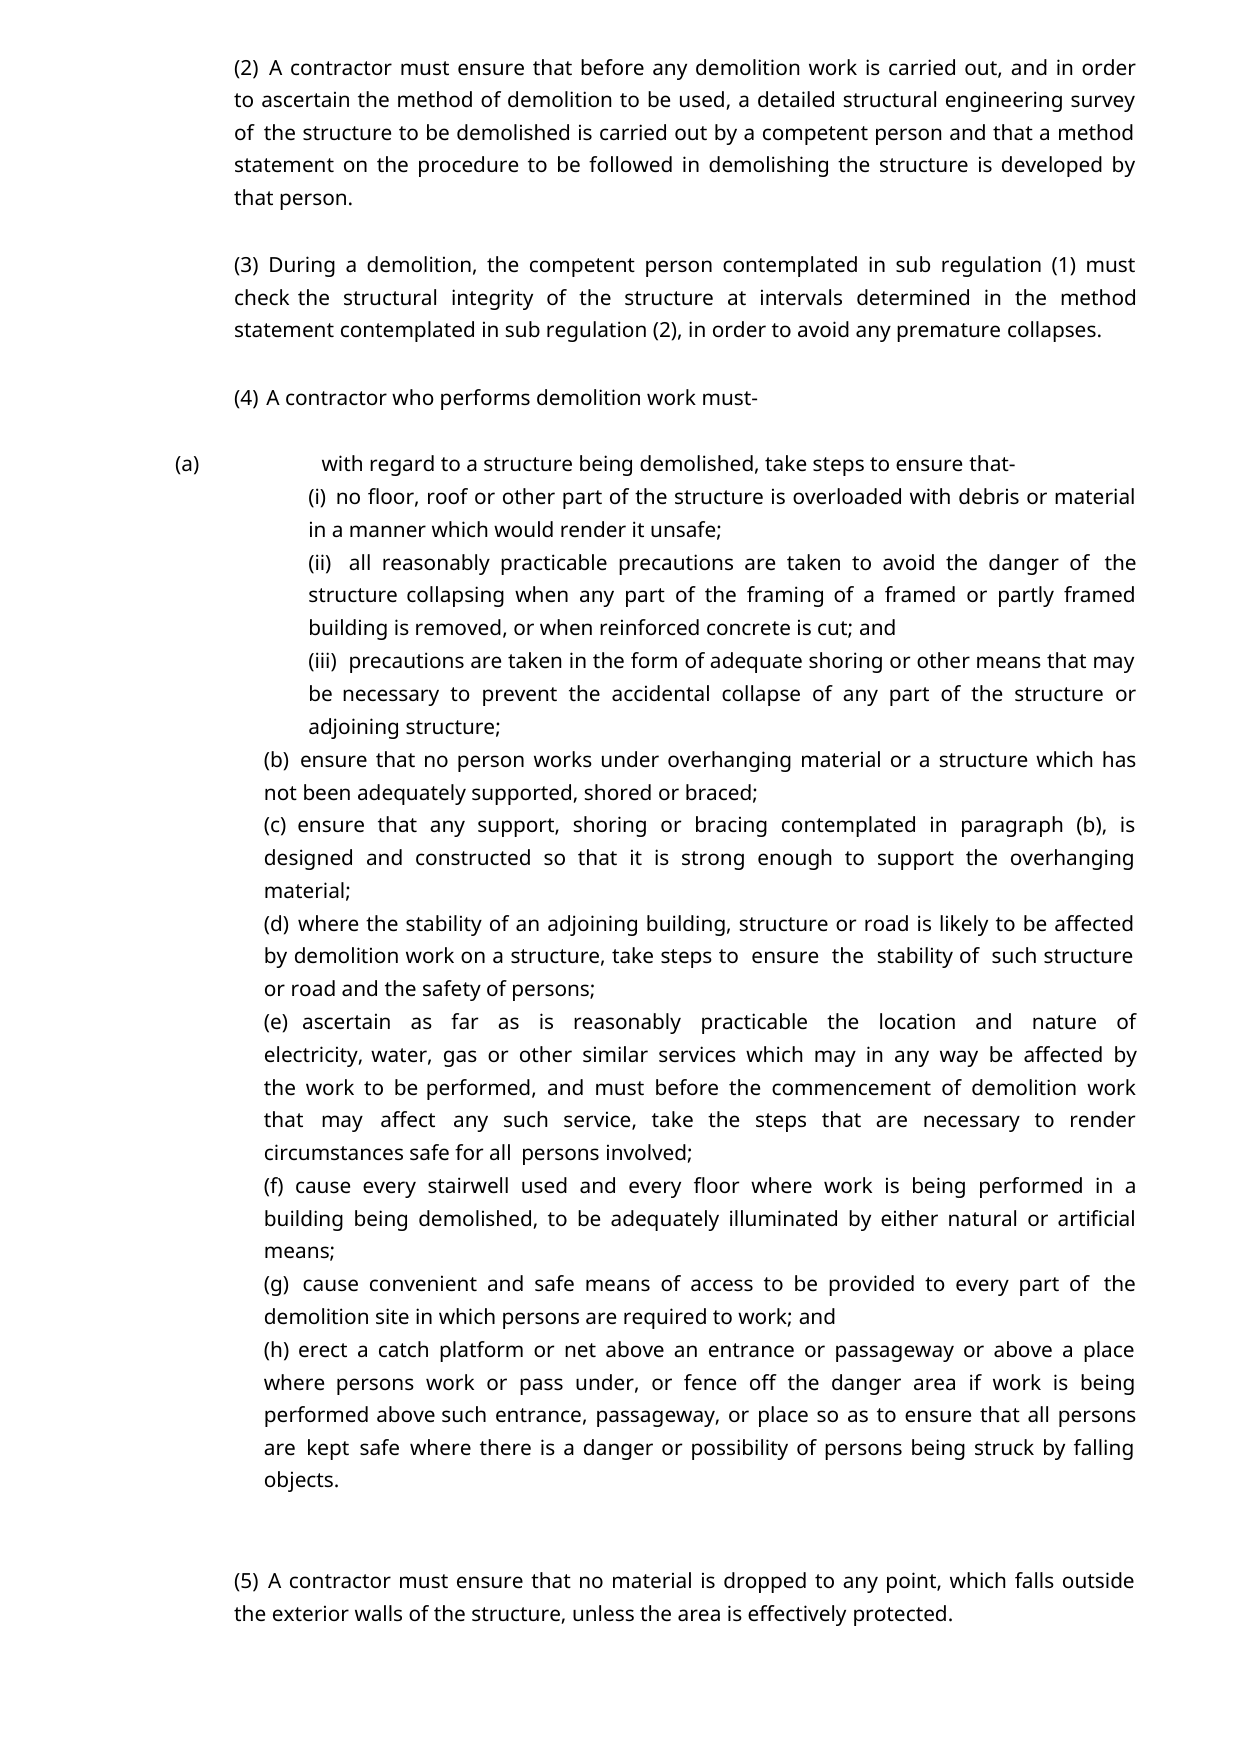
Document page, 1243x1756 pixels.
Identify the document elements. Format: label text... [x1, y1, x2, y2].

list cause convenient and safe means of access to be provided to every part of the demolition site in which persons are required to work; and [264, 1269, 1136, 1330]
list cause every stairwell used and every floor where work is being performed in a building being demolished, to be adequately illuminated by either natural or artificial means; [264, 1171, 1136, 1265]
list erect a catch platform or net above an entrance or passageway or above a place where persons work or pass under, or fence off the danger area if work is being performed above such entrance, passageway, or place so as to ensure that all persons are kept safe where there is a danger or possibility of persons being struck by falling objects. [264, 1335, 1136, 1494]
list where the stability of an adjoining building, structure or road is likely to be affected by demolition work on a structure, take steps to ensure the stability of such structure or road and the safety of persons; [264, 909, 1136, 1003]
list with regard to a structure being demolished, take steps to ensure that- [175, 449, 1149, 478]
list all reasonably practicable precautions are taken to avoid the danger of the structure collapsing when any part of the framing of a framed or partly framed building is removed, or when reinforced concrete is cut; and [308, 548, 1137, 641]
list ascertain as far as is reasonably practicable the location and nature of electricity, water, gas or other similar services which may in any way be affected by the work to be performed, and must before the commencement of demolition work that may affect any such service, take the steps that are necessary to render circumstances safe for all persons involved; [264, 1007, 1137, 1166]
list A contractor must ensure that before any demolition work is carried out, and in order to ascertain the method of demolition to be used, a detailed structural engineering survey of the structure to be demolished is carried out by a competent person and that a method statement on the procedure to be followed in demolishing the structure is developed by that person. [234, 53, 1136, 212]
list ensure that no person works under overhanging material or a structure which has not been adequately supported, shored or braced; [264, 745, 1137, 806]
list During a demolition, the competent person contemplated in sub regulation (1) must check the structural integrity of the structure at intervals determined in the method statement contemplated in sub regulation (2), in order to avoid any premature collapses. [234, 250, 1137, 344]
list precautions are taken in the form of adequate shoring or other means that may be necessary to prevent the accidental collapse of any part of the structure or adjoining structure; [308, 647, 1136, 740]
list A contractor who performs demolition work must- [234, 383, 1149, 411]
list ensure that any support, shoring or bracing contemplated in paragraph (b), is designed and constructed so that it is strong enough to support the overhanging material; [264, 811, 1136, 904]
list no floor, roof or other part of the structure is overloaded with debris or material in a manner which would render it unsafe; [308, 482, 1136, 543]
list A contractor must ensure that no material is dropped to any point, which falls outside the exterior walls of the structure, unless the area is effectively protected. [234, 1566, 1136, 1627]
